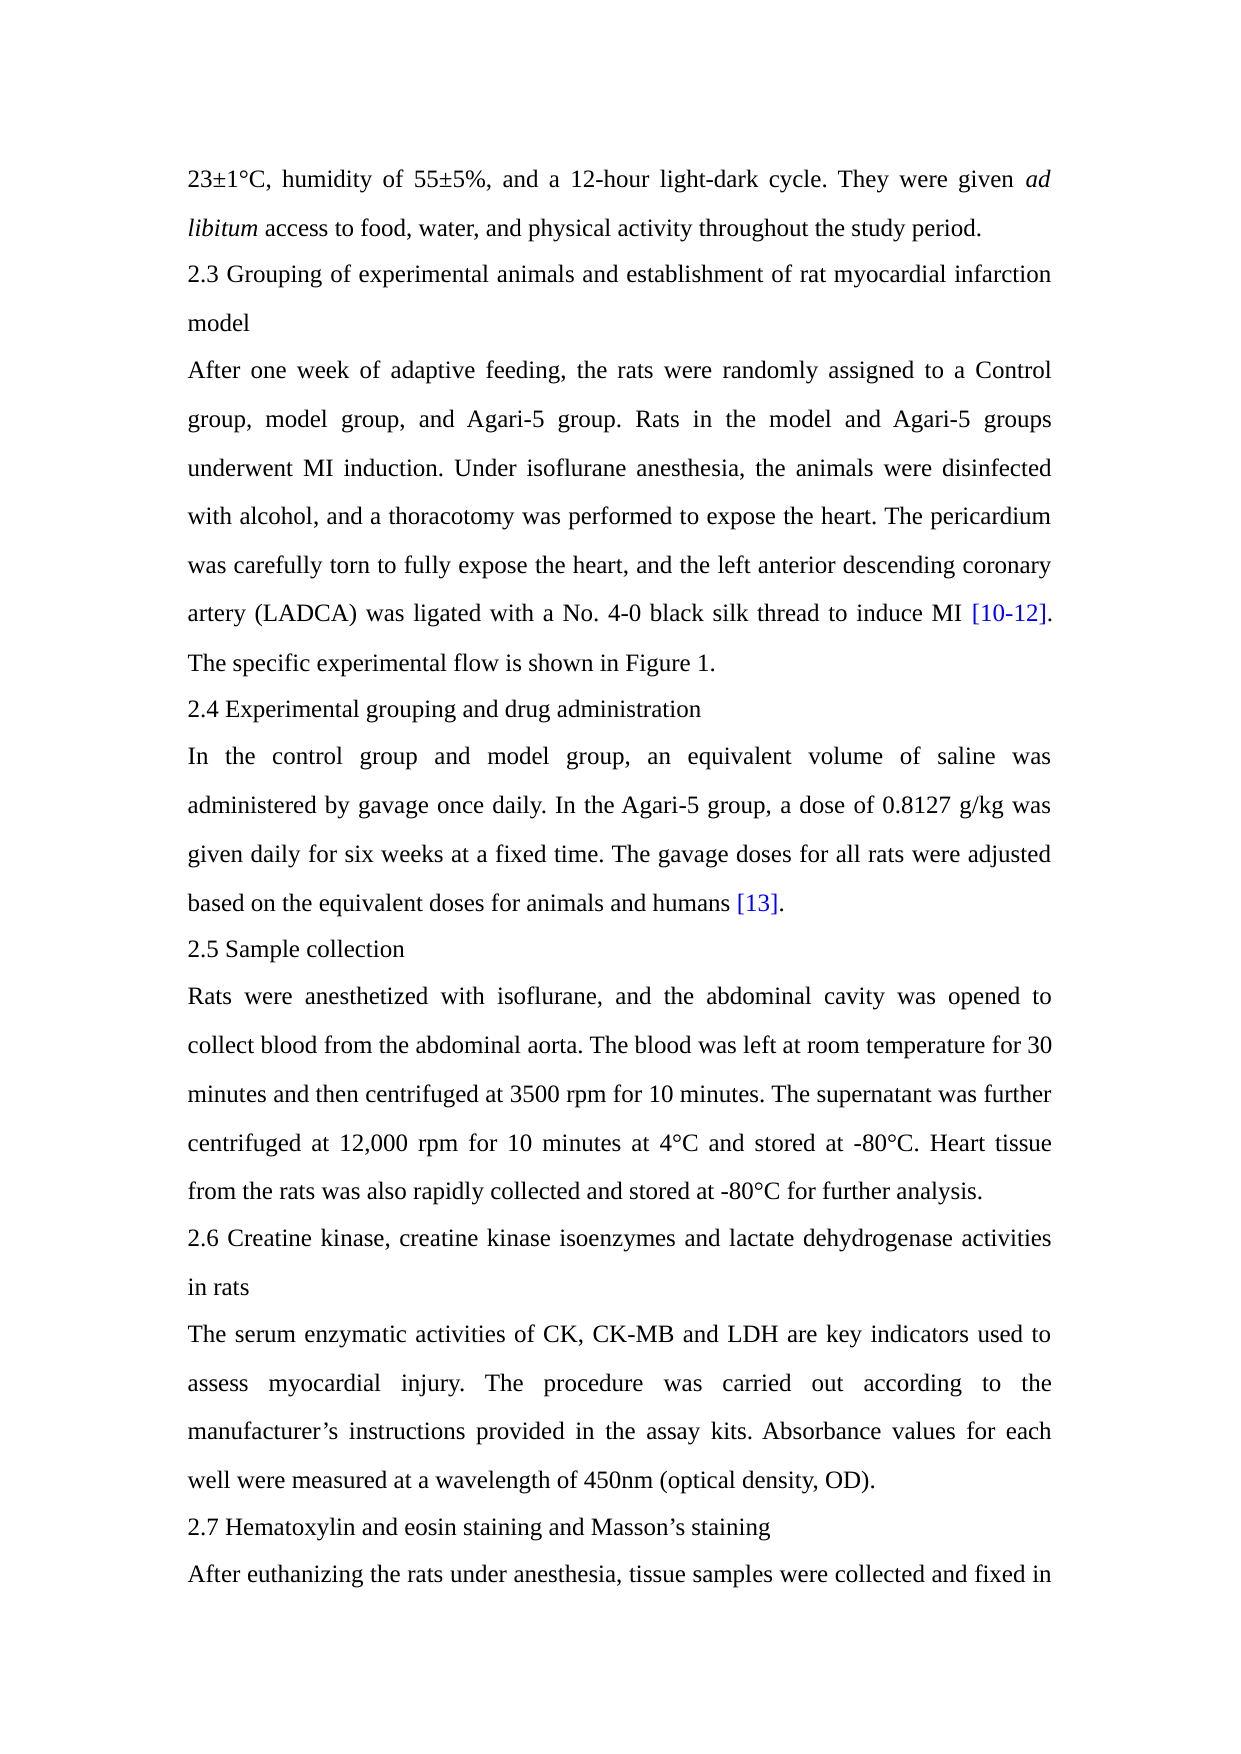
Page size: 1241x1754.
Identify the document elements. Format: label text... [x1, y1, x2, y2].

text In the control group and model group, an equivalent volume of saline was administered by gavage once daily. In the Agari-5 group, a dose of 0.8127 g/kg was given daily for six weeks at a fixed time. The gavage doses for all rats were adjusted based on the equivalent doses for animals and humans [13]. [187, 739, 1053, 918]
text 2.6 Creatine kinase, creatine kinase isoenzymes and lactate dehydrogenase activities in rats [187, 1221, 1053, 1303]
text 2.4 Experimental grouping and drug administration [187, 693, 1053, 725]
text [187, 162, 1053, 243]
text The serum enzymatic activities of CK, CK-MB and LDH are key indicators used to assess myocardial injury. The procedure was carried out according to the manufacturer’s instructions provided in the assay kits. Absorbance values for each well were measured at a wavelength of 450nm (optical density, OD). [187, 1317, 1053, 1496]
text 2.5 Sample collection [187, 933, 1053, 965]
text 2.3 Grouping of experimental animals and establishment of rat myocardial infarction model [187, 258, 1053, 339]
text 2.7 Hematoxylin and eosin staining and Masson’s staining [187, 1510, 1053, 1543]
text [187, 1557, 1053, 1589]
text After one week of adaptive feeding, the rats were randomly assigned to a Control group, model group, and Agari-5 group. Rats in the model and Agari-5 groups underwent MI induction. Under isoflurane anesthesia, the animals were disinfected with alcohol, and a thoracotomy was performed to expose the heart. The pericardium was carefully torn to fully expose the heart, and the left anterior descending coronary artery (LADCA) was ligated with a No. 4-0 black silk thread to induce MI [10-12]. The specific experimental flow is shown in Figure 1. [187, 353, 1053, 678]
text Rats were anesthetized with isoflurane, and the abdominal cavity was opened to collect blood from the abdominal aorta. The blood was left at room temperature for 30 minutes and then centrifuged at 3500 rpm for 10 minutes. The supernatant was further centrifuged at 12,000 rpm for 10 minutes at 4°C and stored at -80°C. Heart tissue from the rats was also rapidly collected and stored at -80°C for further analysis. [187, 979, 1053, 1207]
